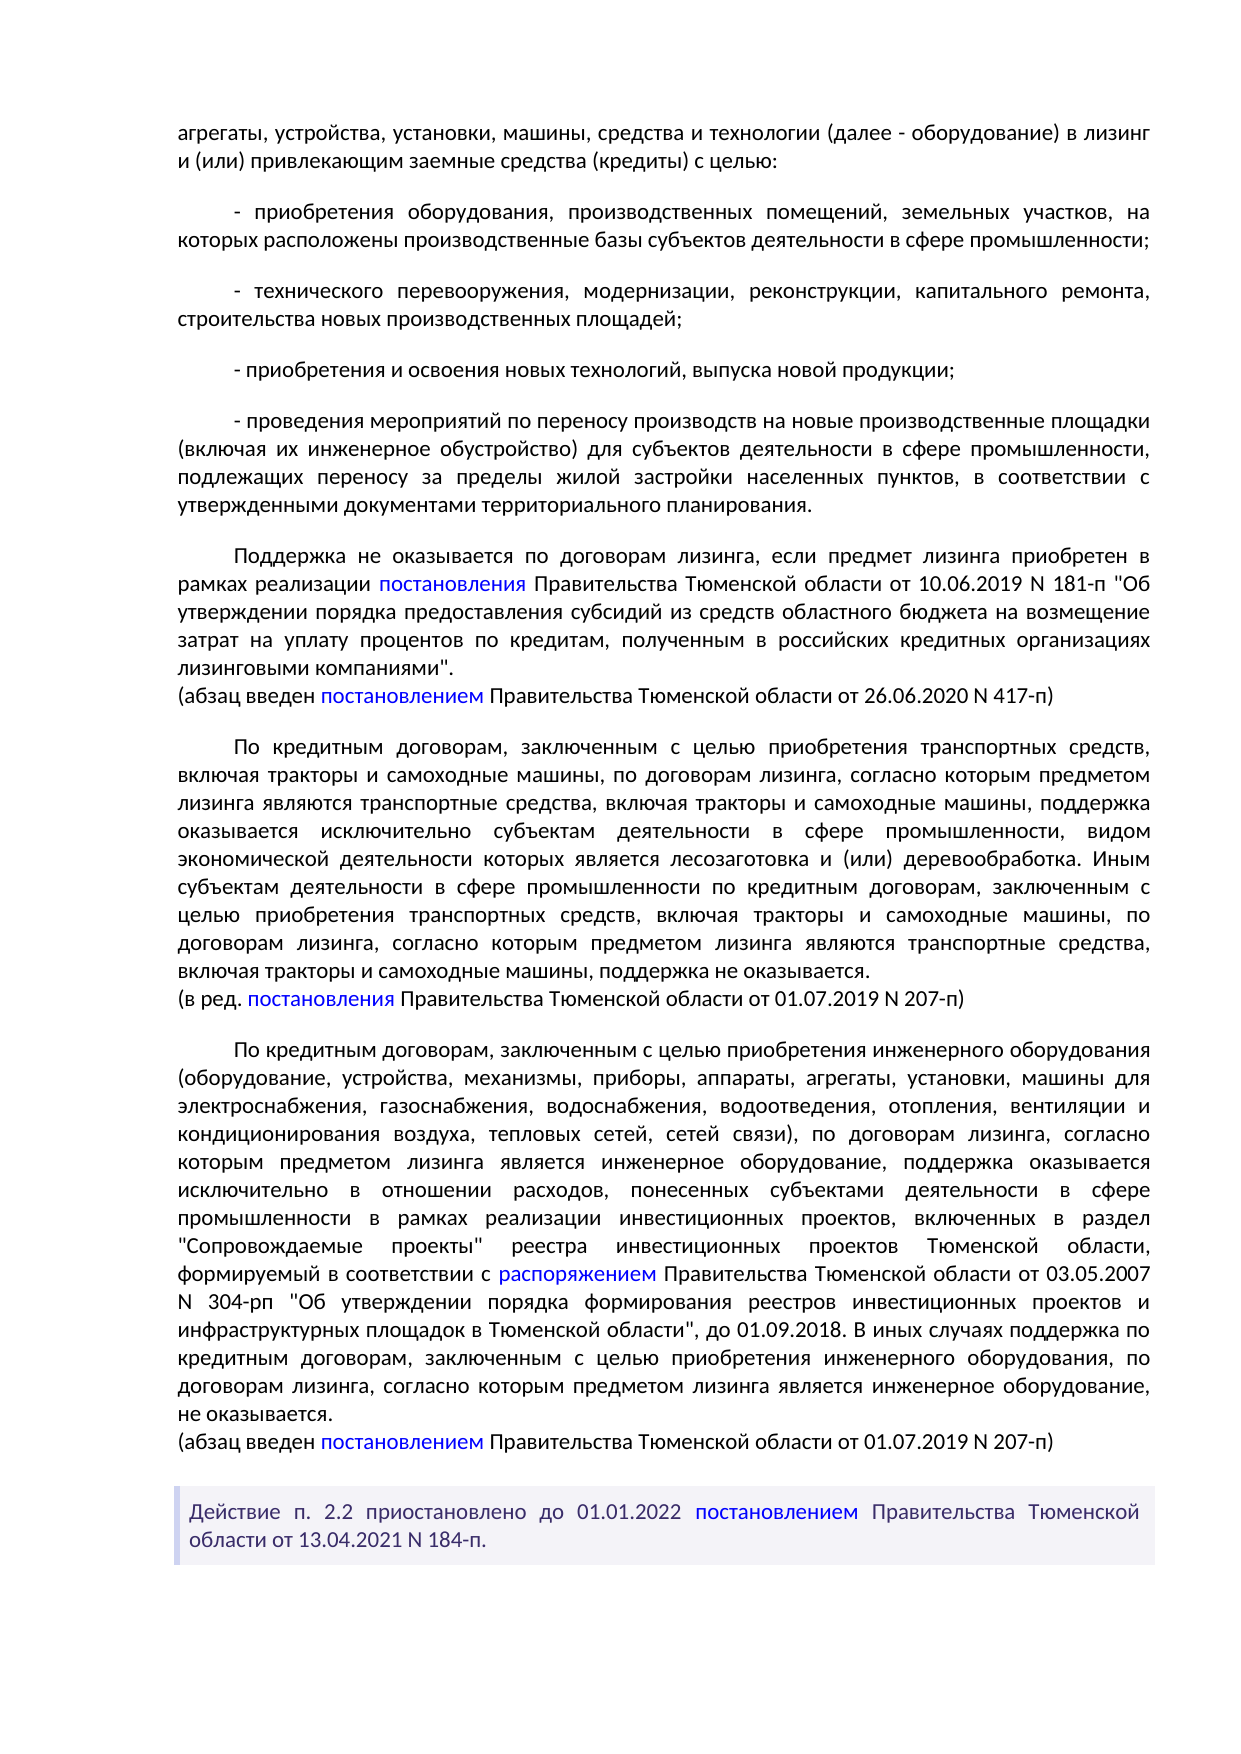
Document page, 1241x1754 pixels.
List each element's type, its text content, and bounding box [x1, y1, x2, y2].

text (абзац введен постановлением Правительства Тюменской области от 26.06.2020 N 417-п) [177, 681, 1152, 709]
text Поддержка не оказывается по договорам лизинга, если предмет лизинга приобретен в рамках реализации постановления Правительства Тюменской области от 10.06.2019 N 181-п "Об утверждении порядка предоставления субсидий из средств областного бюджета на возмещение затрат на уплату процентов по кредитам, полученным в российских кредитных организациях лизинговыми компаниями". [177, 541, 1152, 681]
text - технического перевооружения, модернизации, реконструкции, капитального ремонта, строительства новых производственных площадей; [177, 276, 1152, 332]
text (в ред. постановления Правительства Тюменской области от 01.07.2019 N 207-п) [177, 984, 1152, 1012]
text - приобретения оборудования, производственных помещений, земельных участков, на которых расположены производственные базы субъектов деятельности в сфере промышленности; [177, 197, 1152, 253]
table_header Действие п. 2.2 приостановлено до 01.01.2022 постановлением Правительства Тюменской области от 13.04.2021 N 184-п. [180, 1486, 1149, 1565]
text По кредитным договорам, заключенным с целью приобретения транспортных средств, включая тракторы и самоходные машины, по договорам лизинга, согласно которым предметом лизинга являются транспортные средства, включая тракторы и самоходные машины, поддержка оказывается исключительно субъектам деятельности в сфере промышленности, видом экономической деятельности которых является лесозаготовка и (или) деревообработка. Иным субъектам деятельности в сфере промышленности по кредитным договорам, заключенным с целью приобретения транспортных средств, включая тракторы и самоходные машины, по договорам лизинга, согласно которым предметом лизинга являются транспортные средства, включая тракторы и самоходные машины, поддержка не оказывается. [177, 732, 1152, 984]
text (абзац введен постановлением Правительства Тюменской области от 01.07.2019 N 207-п) [177, 1427, 1152, 1455]
text По кредитным договорам, заключенным с целью приобретения инженерного оборудования (оборудование, устройства, механизмы, приборы, аппараты, агрегаты, установки, машины для электроснабжения, газоснабжения, водоснабжения, водоотведения, отопления, вентиляции и кондиционирования воздуха, тепловых сетей, сетей связи), по договорам лизинга, согласно которым предметом лизинга является инженерное оборудование, поддержка оказывается исключительно в отношении расходов, понесенных субъектами деятельности в сфере промышленности в рамках реализации инвестиционных проектов, включенных в раздел "Сопровождаемые проекты" реестра инвестиционных проектов Тюменской области, формируемый в соответствии с распоряжением Правительства Тюменской области от 03.05.2007 N 304-рп "Об утверждении порядка формирования реестров инвестиционных проектов и инфраструктурных площадок в Тюменской области", до 01.09.2018. В иных случаях поддержка по кредитным договорам, заключенным с целью приобретения инженерного оборудования, по договорам лизинга, согласно которым предметом лизинга является инженерное оборудование, не оказывается. [177, 1035, 1152, 1427]
text - проведения мероприятий по переносу производств на новые производственные площадки (включая их инженерное обустройство) для субъектов деятельности в сфере промышленности, подлежащих переносу за пределы жилой застройки населенных пунктов, в соответствии с утвержденными документами территориального планирования. [177, 406, 1152, 518]
text - приобретения и освоения новых технологий, выпуска новой продукции; [177, 355, 1152, 383]
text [177, 118, 1152, 174]
